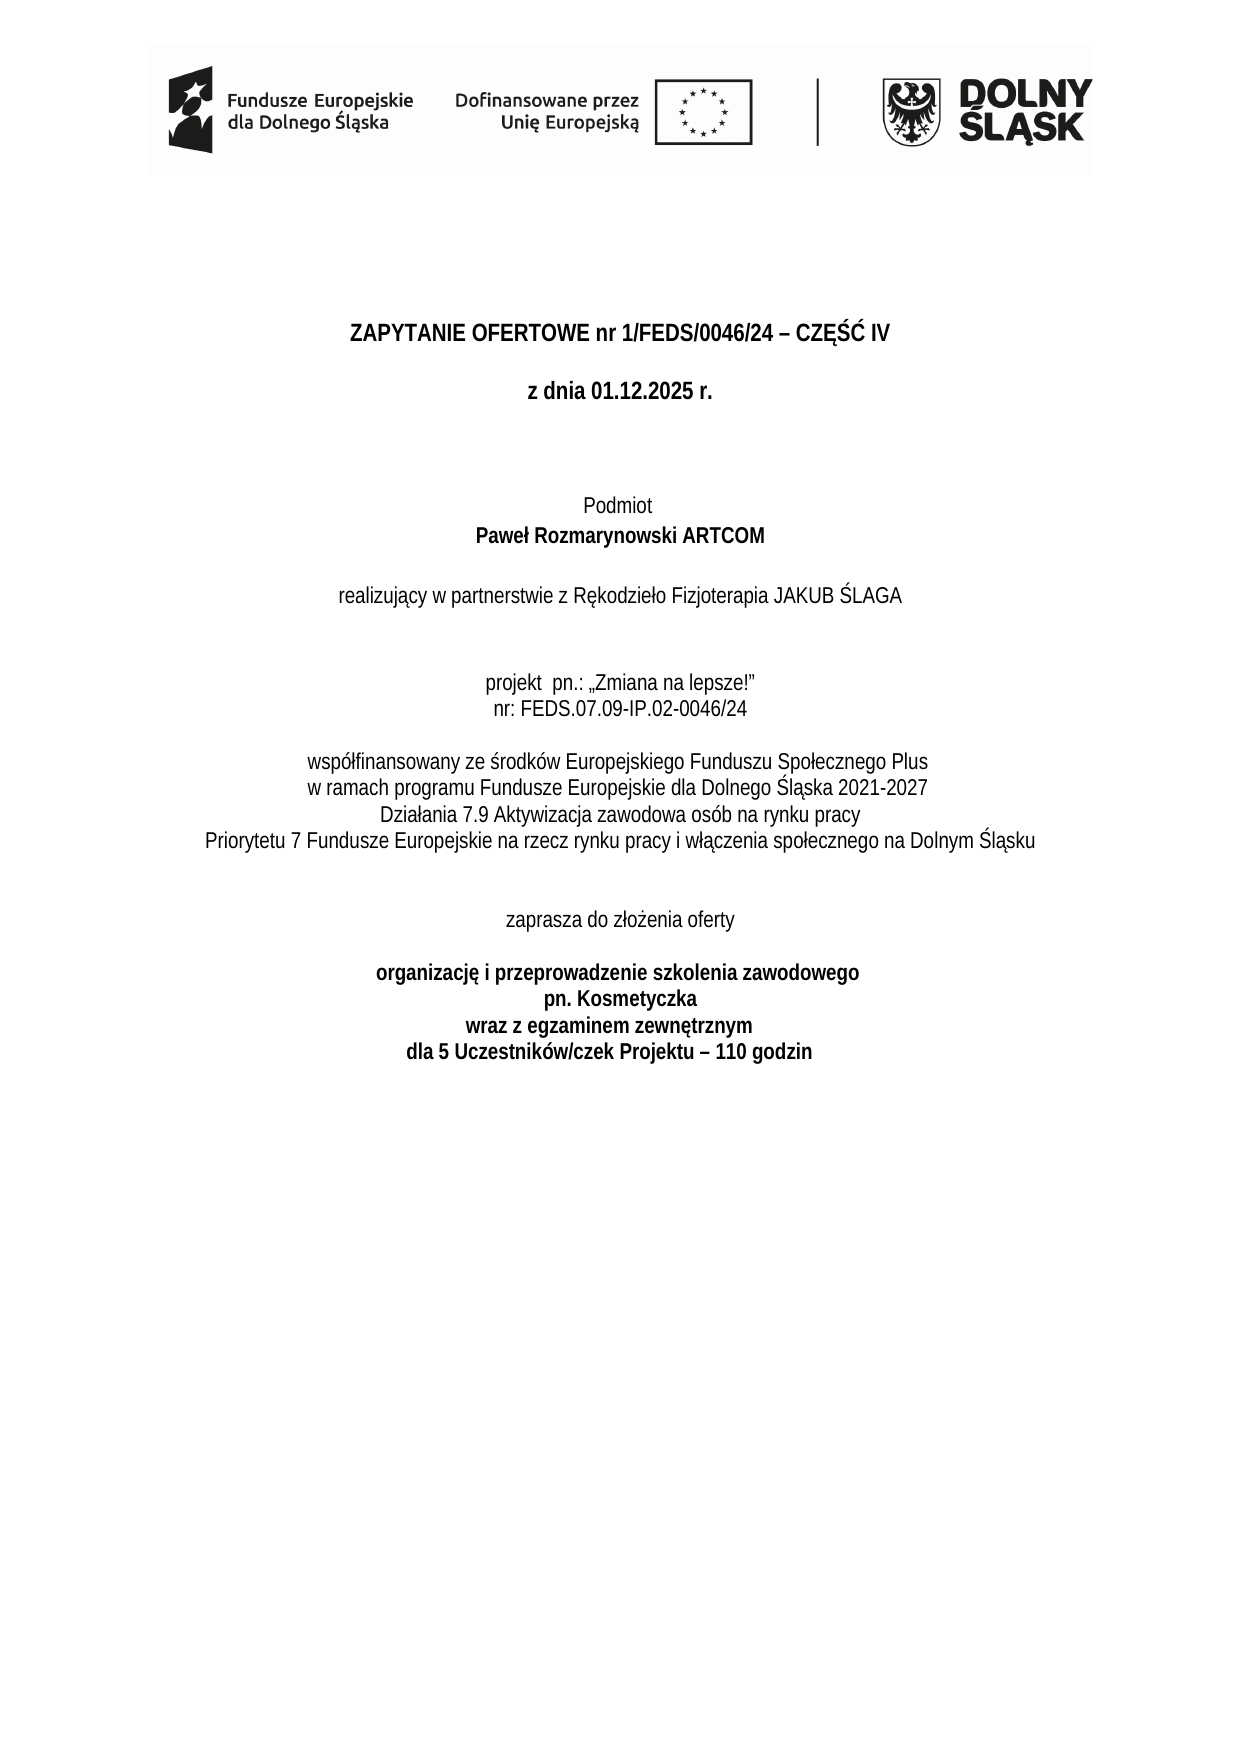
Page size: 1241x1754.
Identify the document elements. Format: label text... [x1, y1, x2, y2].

text projekt pn.: „Zmiana na lepsze!” [148, 669, 1093, 695]
text wraz z egzaminem zewnętrznym [148, 1012, 1066, 1038]
text współfinansowany ze środków Europejskiego Funduszu Społecznego Plus w ramach programu Fundusze Europejskie dla Dolnego Śląska 2021-2027 Działania 7.9 Aktywizacja zawodowa osób na rynku pracy [148, 748, 1093, 827]
text dla 5 Uczestników/czek Projektu – 110 godzin [148, 1038, 1066, 1064]
text nr: FEDS.07.09-IP.02-0046/24 [148, 695, 1093, 722]
text Podmiot Paweł Rozmarynowski ARTCOM [148, 492, 1093, 548]
picture [147, 44, 1093, 175]
text organizację i przeprowadzenie szkolenia zawodowego pn. Kosmetyczka [148, 959, 1093, 1012]
text Priorytetu 7 Fundusze Europejskie na rzecz rynku pracy i włączenia społecznego na Dolnym Śląsku [148, 827, 1093, 853]
text realizujący w partnerstwie z Rękodzieło Fizjoterapia JAKUB ŚLAGA [148, 582, 1093, 608]
text z dnia 01.12.2025 r. [148, 376, 1093, 404]
text ZAPYTANIE OFERTOWE nr 1/FEDS/0046/24 – CZĘŚĆ IV [148, 318, 1093, 347]
text zaprasza do złożenia oferty [148, 906, 1093, 932]
